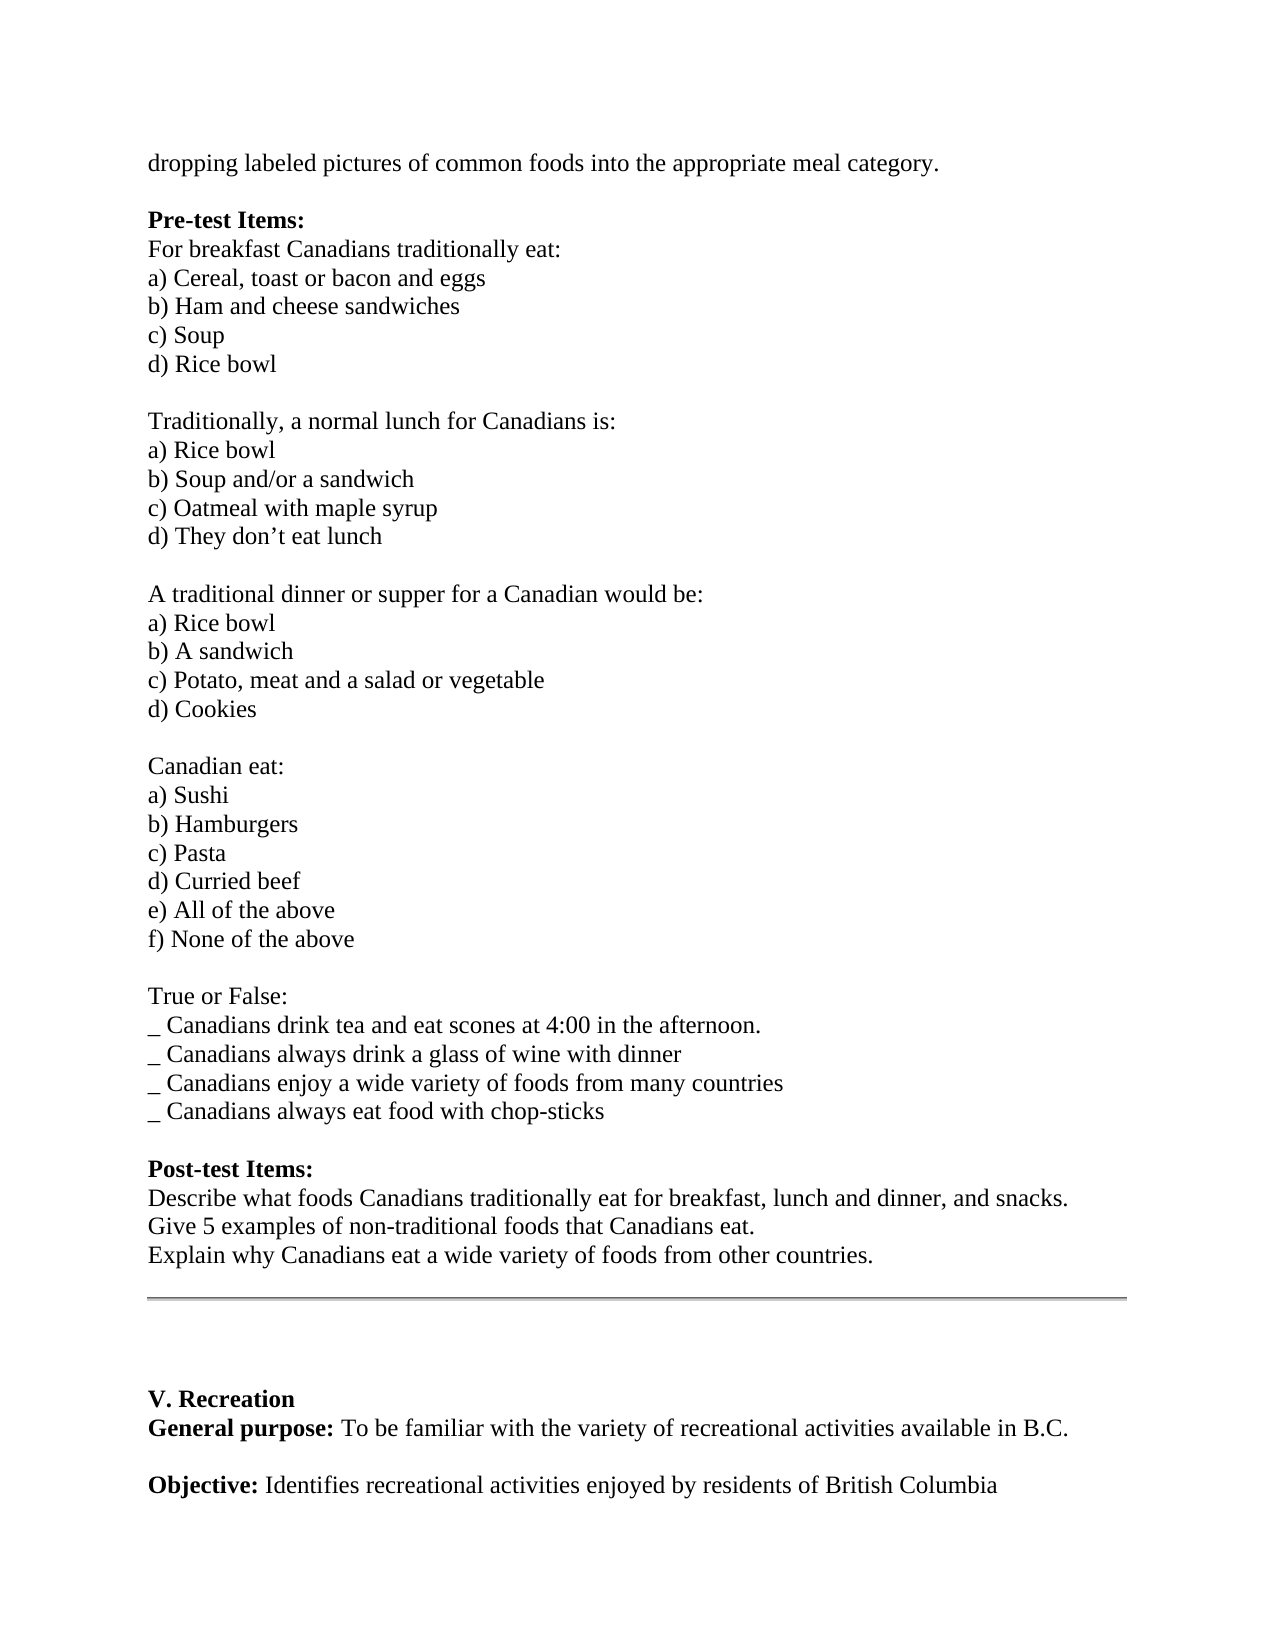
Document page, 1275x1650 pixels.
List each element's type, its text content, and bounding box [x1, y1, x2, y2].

text Post-test Items: [148, 1154, 1127, 1183]
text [148, 148, 1127, 176]
text c) Soup [148, 320, 1127, 349]
text General purpose: To be familiar with the variety of recreational activities available in B.C. [148, 1413, 1127, 1441]
text a) Rice bowl [148, 435, 1127, 464]
text True or False: [148, 981, 1127, 1010]
picture [147, 1297, 1127, 1301]
text Explain why Canadians eat a wide variety of foods from other countries. [148, 1240, 1127, 1269]
text b) A sandwich [148, 636, 1127, 665]
text V. Recreation [148, 1384, 1127, 1413]
text e) All of the above [148, 895, 1127, 924]
text f) None of the above [148, 924, 1127, 953]
text _ Canadians always drink a glass of wine with dinner [148, 1039, 1127, 1068]
text Describe what foods Canadians traditionally eat for breakfast, lunch and dinner. [148, 1183, 1127, 1211]
text For breakfast Canadians traditionally eat: [148, 234, 1127, 263]
text _ Canadians drink tea and eat scones at 4:00 in the afternoon. [148, 1010, 1127, 1039]
text _ Canadians always eat food with chop-sticks [148, 1096, 1127, 1125]
text Objective: Identifies recreational activities enjoyed by residents of British Columbia [148, 1470, 1127, 1499]
text a) Cereal, toast or bacon and eggs [148, 263, 1127, 291]
text Pre-test Items: [148, 205, 1127, 234]
text d) Cookies [148, 694, 1127, 723]
text c) Oatmeal with maple syrup [148, 493, 1127, 521]
list b) Hamburgers [148, 809, 1127, 838]
text Give 5 examples of non-traditional foods that Canadians eat. [148, 1211, 1127, 1240]
text a) Sushi [148, 780, 1127, 809]
text b) Ham and cheese sandwiches [148, 291, 1127, 320]
text _ Canadians enjoy a wide variety of foods from many countries [148, 1068, 1127, 1096]
list c) Pasta [148, 838, 1127, 866]
text Traditionally, a normal lunch for Canadians is: [148, 406, 1127, 435]
text A traditional dinner or supper for a Canadian would be: [148, 579, 1127, 608]
text d) They don’t eat lunch [148, 521, 1127, 550]
text d) Rice bowl [148, 349, 1127, 378]
text c) Potato, meat and a salad or vegetable [148, 665, 1127, 694]
text d) Curried beef [148, 866, 1127, 895]
text b) Soup and/or a sandwich [148, 464, 1127, 493]
text Canadian eat: [148, 751, 1127, 780]
text a) Rice bowl [148, 608, 1127, 636]
